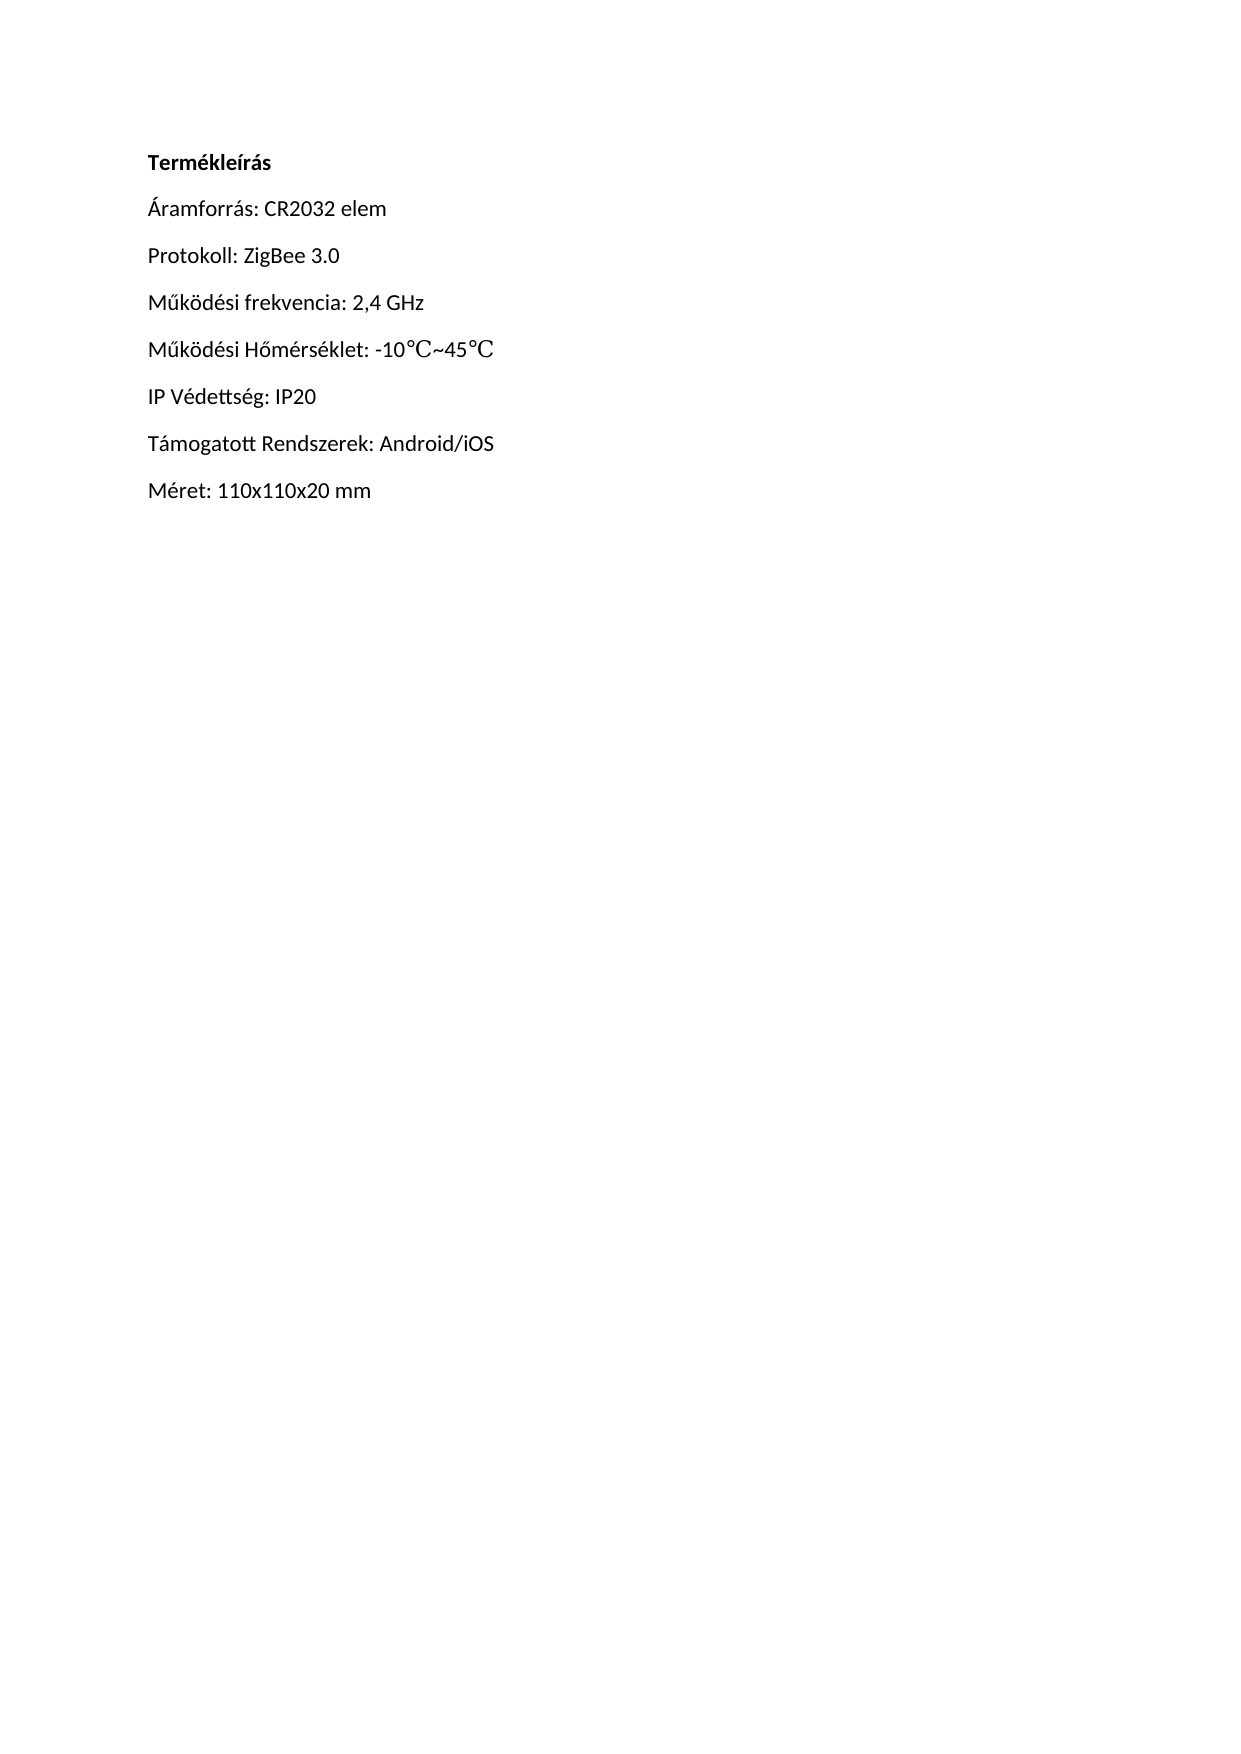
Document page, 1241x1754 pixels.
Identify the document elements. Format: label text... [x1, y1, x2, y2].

text Működési Hőmérséklet: -10℃~45℃ [148, 335, 1093, 363]
text Protokoll: ZigBee 3.0 [148, 241, 1093, 269]
text Támogatott Rendszerek: Android/iOS [148, 429, 1093, 457]
text Működési frekvencia: 2,4 GHz [148, 288, 1093, 316]
text Termékleírás [148, 148, 1093, 176]
text Áramforrás: CR2032 elem [148, 194, 1093, 222]
text IP Védettség: IP20 [148, 382, 1093, 410]
text Méret: 110x110x20 mm [148, 476, 1093, 504]
